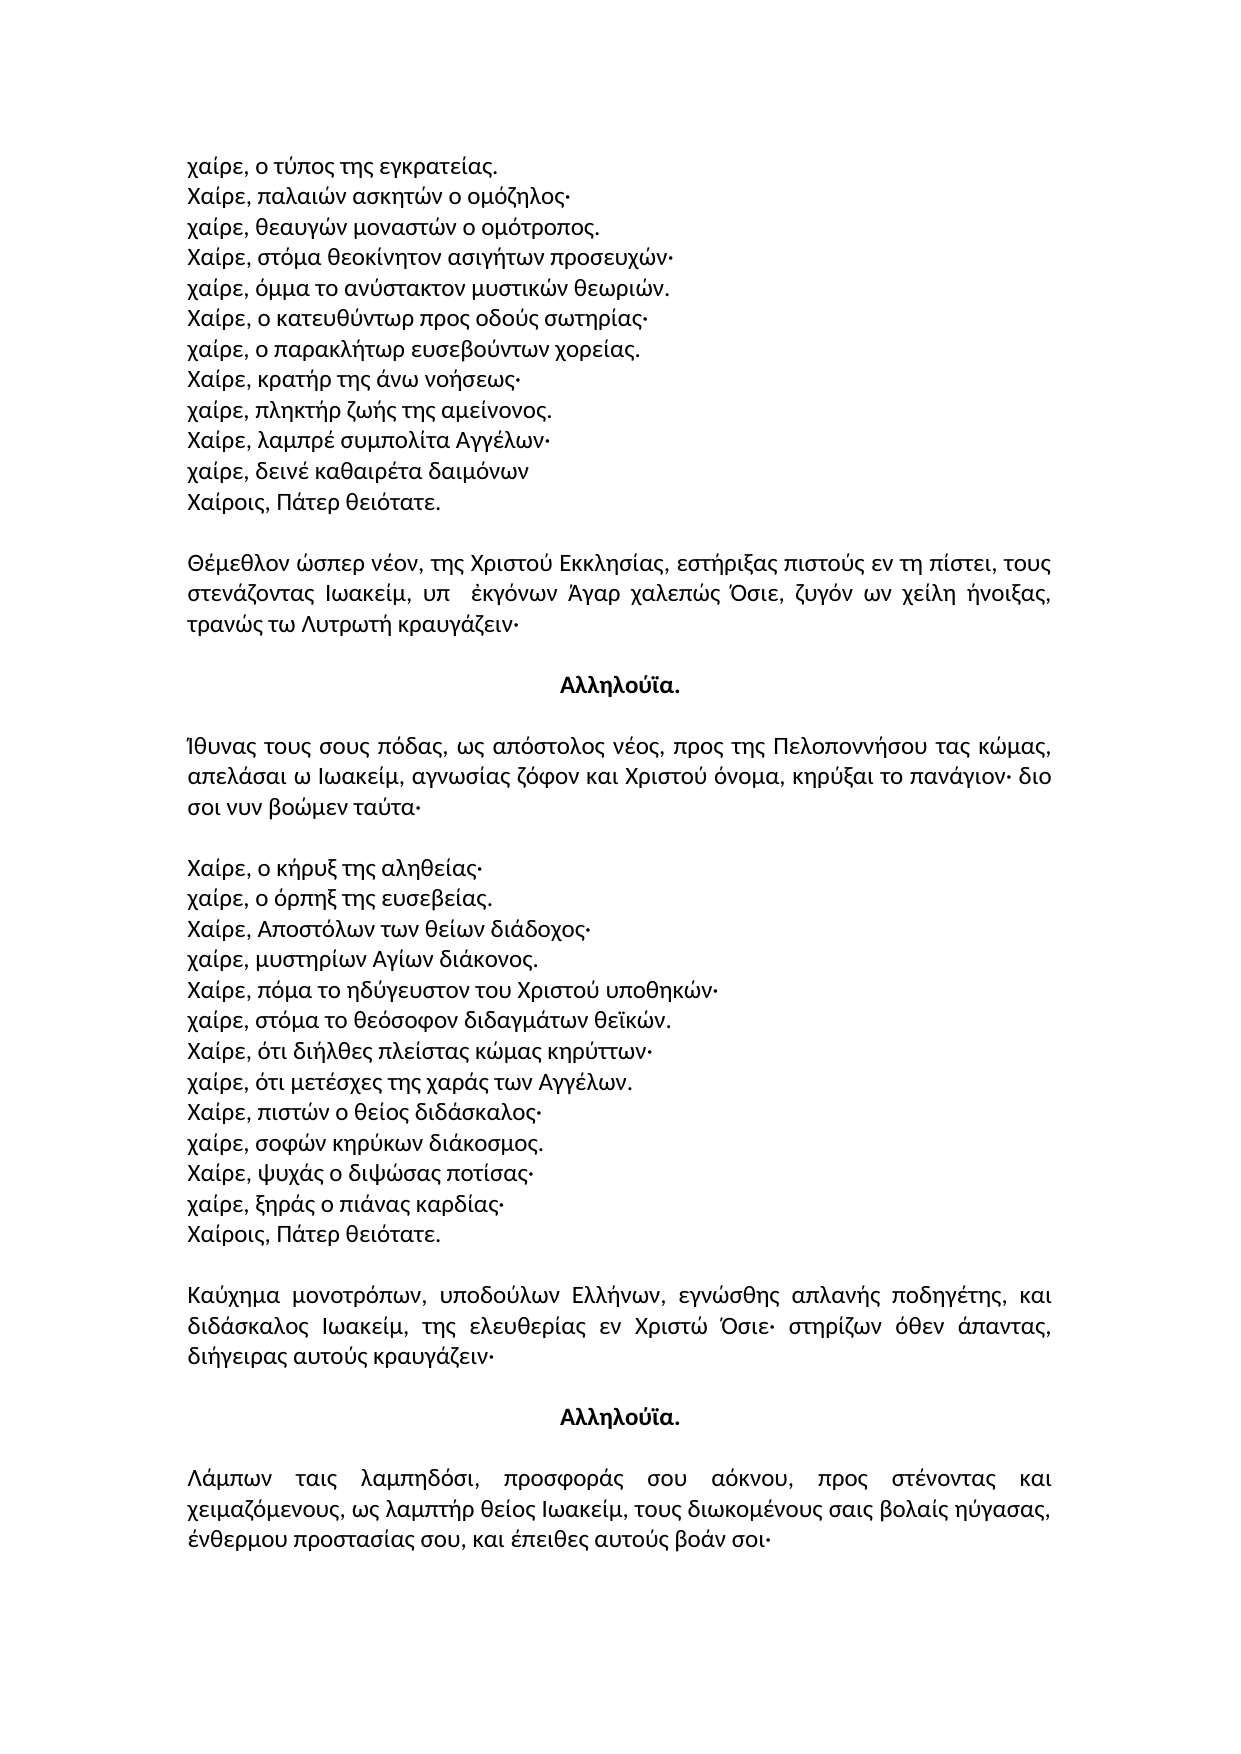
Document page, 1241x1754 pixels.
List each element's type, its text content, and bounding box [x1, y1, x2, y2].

text Χαίρε, πόμα το ηδύγευστον του Χριστού υποθηκών· [187, 974, 1053, 1004]
text Χαίρε, πιστών ο θείος διδάσκαλος· [187, 1096, 1053, 1127]
text Χαίρε, κρατήρ της άνω νοήσεως· [187, 364, 1053, 394]
text Χαίρε, λαμπρέ συμπολίτα Αγγέλων· [187, 425, 1053, 455]
text Αλληλούϊα. [187, 1401, 1053, 1432]
text χαίρε, ο τύπος της εγκρατείας. [187, 150, 1053, 181]
text χαίρε, όμμα το ανύστακτον μυστικών θεωριών. [187, 272, 1053, 303]
text Αλληλούϊα. [187, 669, 1053, 699]
text Ίθυνας τους σους πόδας, ως απόστολος νέος, προς της Πελοποννήσου τας κώμας, απελάσαι ω Ιωακείμ, αγνωσίας ζόφον και Χριστού όνομα, κηρύξαι το πανάγιον· διο σοι νυν βοώμεν ταύτα· [187, 730, 1053, 821]
text Χαίρε, ο κήρυξ της αληθείας· [187, 852, 1053, 882]
text χαίρε, ότι μετέσχες της χαράς των Αγγέλων. [187, 1066, 1053, 1096]
text χαίρε, ο όρπηξ της ευσεβείας. [187, 882, 1053, 913]
text Λάμπων ταις λαμπηδόσι, προσφοράς σου αόκνου, προς στένοντας και χειμαζόμενους, ως λαμπτήρ θείος Ιωακείμ, τους διωκομένους σαις βολαίς ηύγασας, ένθερμου προστασίας σου, και έπειθες αυτούς βοάν σοι· [187, 1462, 1053, 1554]
text χαίρε, δεινέ καθαιρέτα δαιμόνων [187, 455, 1053, 486]
text Χαίρε, παλαιών ασκητών ο ομόζηλος· [187, 181, 1053, 211]
text χαίρε, μυστηρίων Αγίων διάκονος. [187, 943, 1053, 974]
text Χαίρε, ο κατευθύντωρ προς οδούς σωτηρίας· [187, 303, 1053, 333]
text χαίρε, πληκτήρ ζωής της αμείνονος. [187, 394, 1053, 425]
text Χαίρε, ψυχάς ο διψώσας ποτίσας· [187, 1157, 1053, 1188]
text Καύχημα μονοτρόπων, υποδούλων Ελλήνων, εγνώσθης απλανής ποδηγέτης, και διδάσκαλος Ιωακείμ, της ελευθερίας εν Χριστώ Όσιε· στηρίζων όθεν άπαντας, διήγειρας αυτούς κραυγάζειν· [187, 1279, 1053, 1371]
text χαίρε, στόμα το θεόσοφον διδαγμάτων θεϊκών. [187, 1004, 1053, 1035]
text Θέμεθλον ώσπερ νέον, της Χριστού Εκκλησίας, εστήριξας πιστούς εν τη πίστει, τους στενάζοντας Ιωακείμ, υπ ἐκγόνων Άγαρ χαλεπώς Όσιε, ζυγόν ων χείλη ήνοιξας, τρανώς τω Λυτρωτή κραυγάζειν· [187, 547, 1053, 638]
text Χαίροις, Πάτερ θειότατε. [187, 486, 1053, 516]
text Χαίροις, Πάτερ θειότατε. [187, 1218, 1053, 1249]
text Χαίρε, στόμα θεοκίνητον ασιγήτων προσευχών· [187, 242, 1053, 272]
text Χαίρε, Αποστόλων των θείων διάδοχος· [187, 913, 1053, 943]
text Χαίρε, ότι διήλθες πλείστας κώμας κηρύττων· [187, 1035, 1053, 1066]
text χαίρε, σοφών κηρύκων διάκοσμος. [187, 1127, 1053, 1157]
text χαίρε, θεαυγών μοναστών ο ομότροπος. [187, 211, 1053, 242]
text χαίρε, ο παρακλήτωρ ευσεβούντων χορείας. [187, 333, 1053, 364]
text χαίρε, ξηράς ο πιάνας καρδίας· [187, 1188, 1053, 1218]
